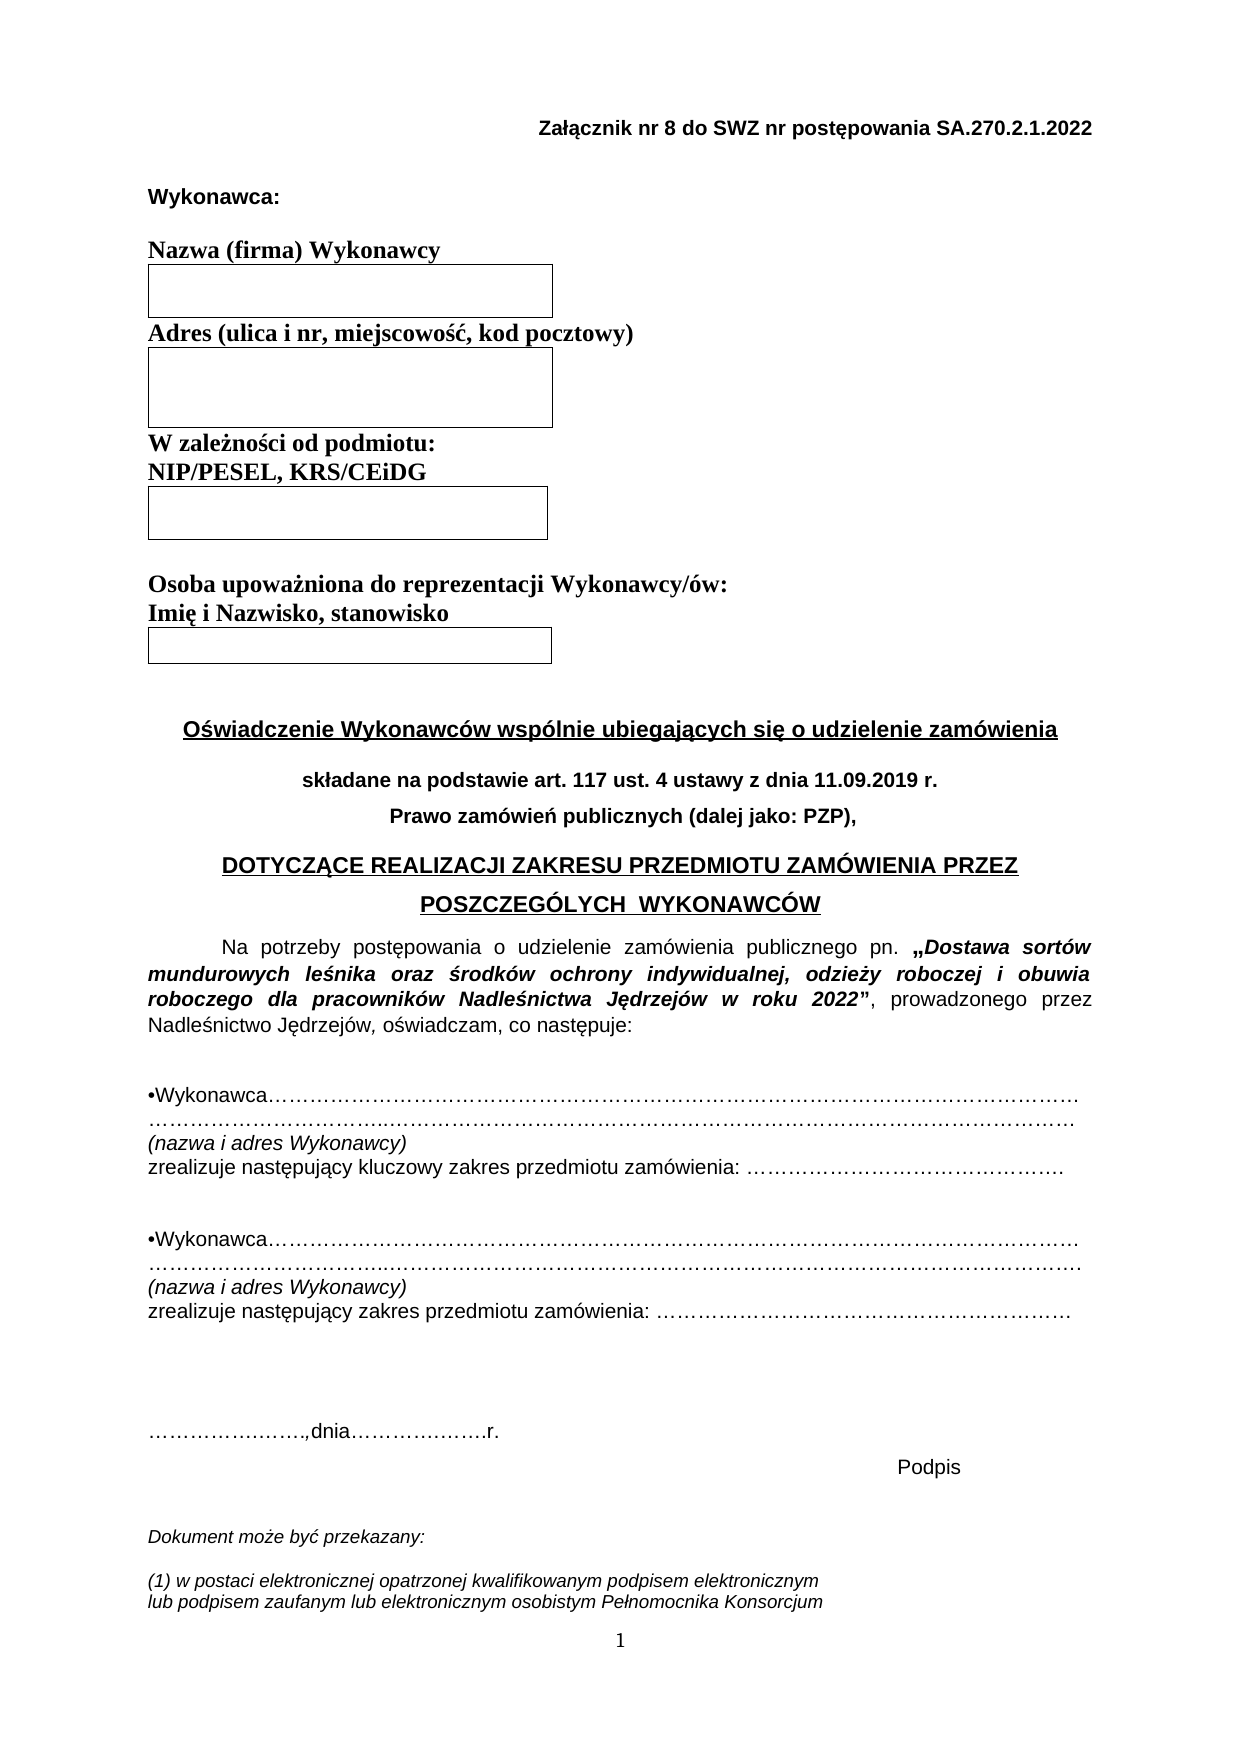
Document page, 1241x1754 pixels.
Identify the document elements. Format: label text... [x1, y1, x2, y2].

text Oświadczenie Wykonawców wspólnie ubiegających się o udzielenie zamówienia [148, 716, 1093, 742]
text (nazwa i adres Wykonawcy) [148, 1275, 1093, 1299]
text (1) w postaci elektronicznej opatrzonej kwalifikowanym podpisem elektronicznym [148, 1569, 1093, 1591]
text Załącznik nr 8 do SWZ nr postępowania SA.270.2.1.2022 [148, 116, 1093, 140]
text (nazwa i adres Wykonawcy) [148, 1131, 1093, 1155]
text zrealizuje następujący kluczowy zakres przedmiotu zamówienia: ………………………………………. [148, 1155, 1093, 1179]
text Wykonawca: [148, 184, 1093, 209]
text Imię i Nazwisko, stanowisko [148, 598, 1093, 627]
table_header [149, 628, 551, 662]
text •Wykonawca……………………………………………………………………………………………………………………………………..……………………………………………………………………………………… [148, 1083, 1093, 1131]
text Osoba upoważniona do reprezentacji Wykonawcy/ów: [148, 569, 1093, 598]
text •Wykonawca……………………………………………………………………………………………………………………………………..………………………………………………………………………………………. [148, 1227, 1093, 1275]
table_header [149, 487, 547, 539]
text Na potrzeby postępowania o udzielenie zamówienia publicznego pn. „Dostawa sortów mundurowych leśnika oraz środków ochrony indywidualnej, odzieży roboczej i obuwia roboczego dla pracowników Nadleśnictwa Jędrzejów w roku 2022”, prowadzonego przez Nadleśnictwo Jędrzejów, oświadczam, co następuje: [148, 931, 1093, 1037]
text NIP/PESEL, KRS/CEiDG [148, 457, 1093, 486]
text Adres (ulica i nr, miejscowość, kod pocztowy) [148, 318, 1093, 347]
text Dokument może być przekazany: [148, 1526, 1093, 1548]
text Prawo zamówień publicznych (dalej jako: PZP), [148, 803, 1093, 827]
text …………….…….,dnia………….…….r. [148, 1418, 1093, 1442]
table_header [149, 265, 552, 317]
text Nazwa (firma) Wykonawcy [148, 235, 1093, 263]
text składane na podstawie art. 117 ust. 4 ustawy z dnia 11.09.2019 r. [148, 767, 1093, 791]
text DOTYCZĄCE REALIZACJI ZAKRESU PRZEDMIOTU ZAMÓWIENIA PRZEZ POSZCZEGÓLYCH WYKONAWCÓW [148, 852, 1093, 918]
text zrealizuje następujący zakres przedmiotu zamówienia: …………………………………………………… [148, 1299, 1093, 1323]
text lub podpisem zaufanym lub elektronicznym osobistym Pełnomocnika Konsorcjum [148, 1591, 1093, 1613]
text Podpis [148, 1454, 1093, 1478]
table_header [149, 348, 552, 427]
text W zależności od podmiotu: [148, 428, 1093, 457]
